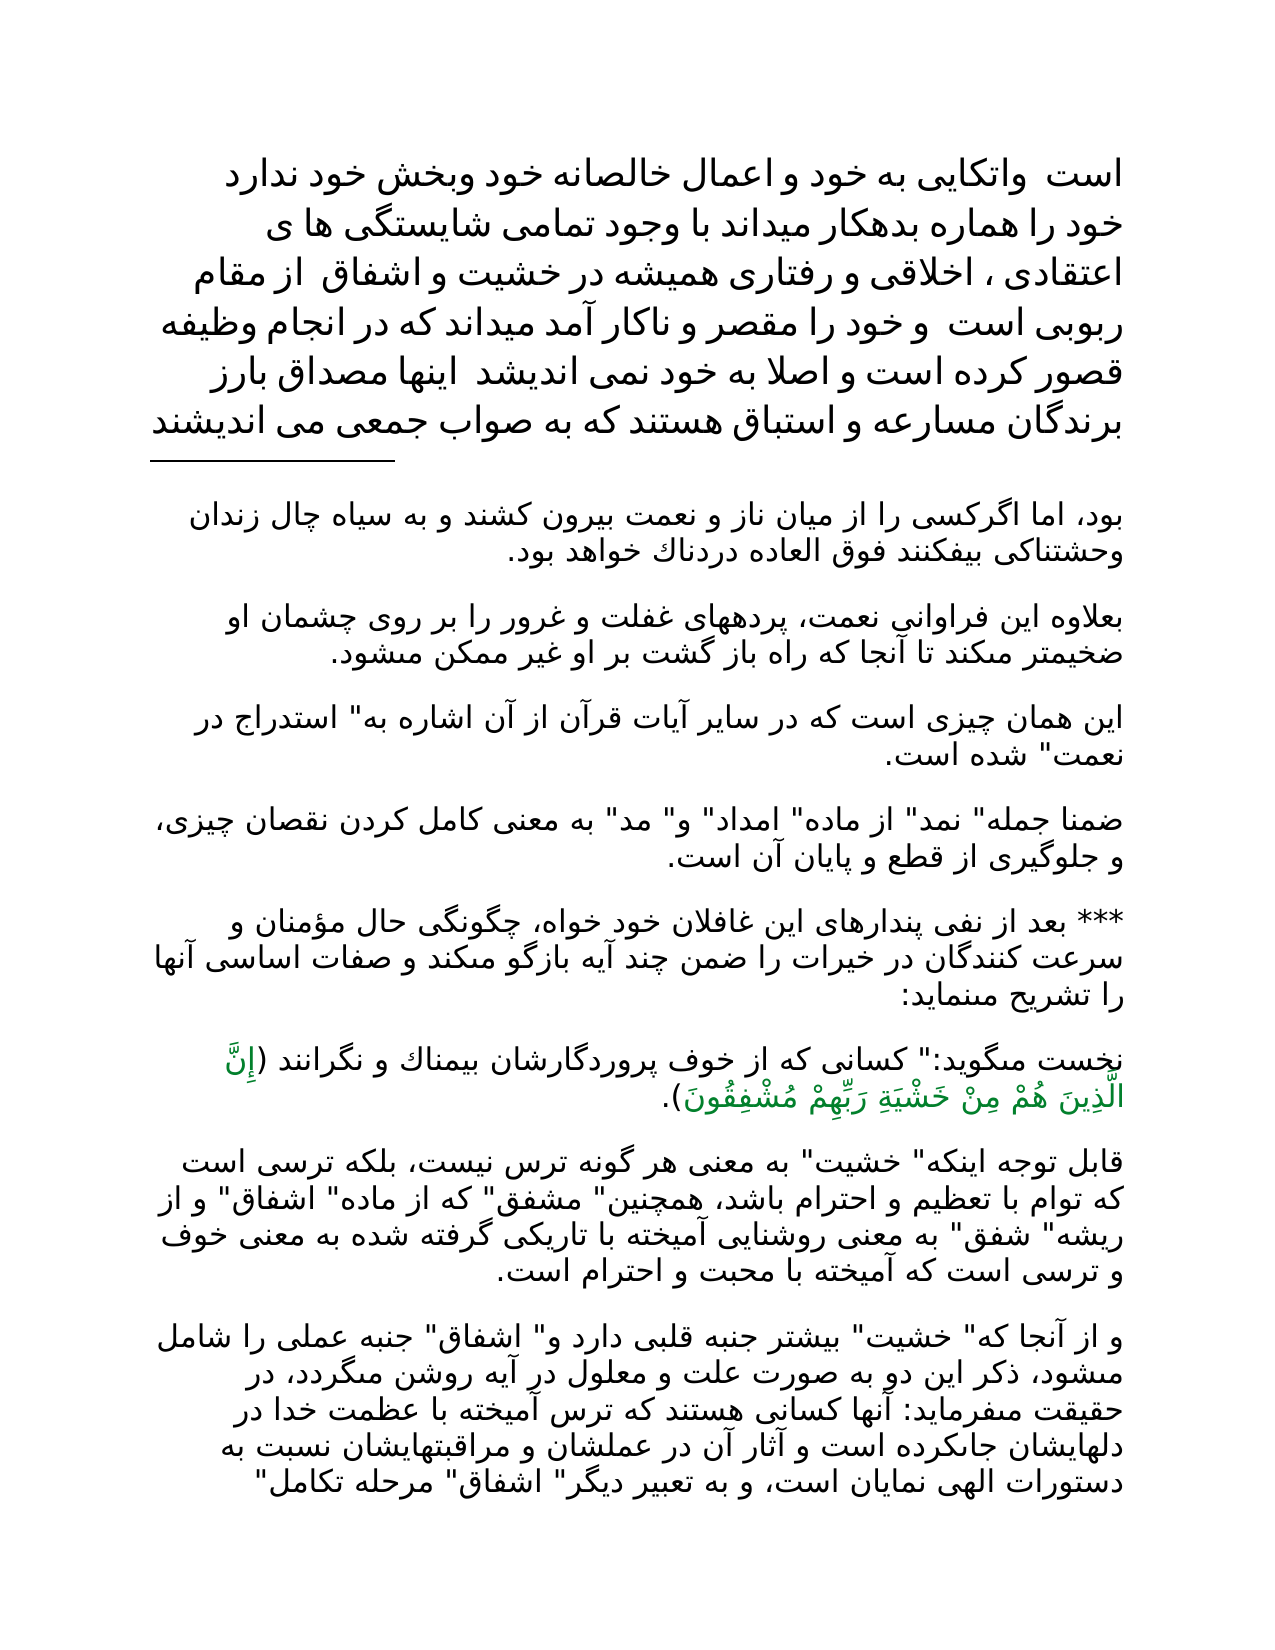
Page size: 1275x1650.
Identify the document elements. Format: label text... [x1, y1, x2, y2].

text گفته شد:استصواب اصلی پیش برنده در سازمان و مدیریت است که دردر همه محور ها و عرصه ها کار برد و کارکرد دارد واز تکالیف واجب سازمانی بر دوش تک تک اجزاءواعضاء سازمان سنگنینی میکند دلیل وجوب رااز آیات وروایات بررسی کردیم ایه 40 مائده که فاستبقوا الخیرات را در خود داشت که وجوب استباق به خیرات را دلالت میکرد و از صدر و ذیل ایه استشهار شد که هر کس شرعه و منهاجی دارد و لی باید با شرعه و منهاج جمع یکی وهماهنگ شود , ونیز آیات مرکبه ای از سوره مومنونکه ضمن بیان فرهنگ مسارعه و استباق مداوم در ابعاد اعتقادی ، اخلاقی و رفتاری به سوی خیرات و صواب، دو نوع مسارعه صواب وغیر صواب تقسیم میکند مسارعه ای غیر استصوابی که مبتنی بر پندار های متوهمانه است و بر داشته ها و امکانات فراوان ظاهری متکی است و خود را برنده مسارعه در خیرات توهم میکند و مسارعه واستباق واقعی و استصوابی که کاملا خالی از غرور است واتکایی به خود و اعمال خالصانه خود وبخش خود ندارد خود را هماره بدهکار میداند با وجود تمامی شایستگی ها ی اعتقادی ، اخلاقی و رفتاری همیشه در خشیت و اشفاق از مقام ربوبی است و خود را مقصر و ناکار آمد میداند که در انجام وظیفه قصور کرده است و اصلا به خود نمی اندیشد اینها مصداق بارز برندگان مسارعه و استباق هستند که به صواب جمعی می اندیشند واز این مجموعه استظهار میشود که این مسارعه و استباق که در سوره مائده مورد امر واقع شده بود دارای آیین نامه جامع و خاصی است که ارکان و واجبات ، مقدمات و مقارنات خود را دارد که یک واجب مرکب است مثل نماز که مرکب از از اجزاء و شرائط است . که مجموعا دال بر وجوب رویکرد استصوابی هستند . [150, 150, 1125, 443]
